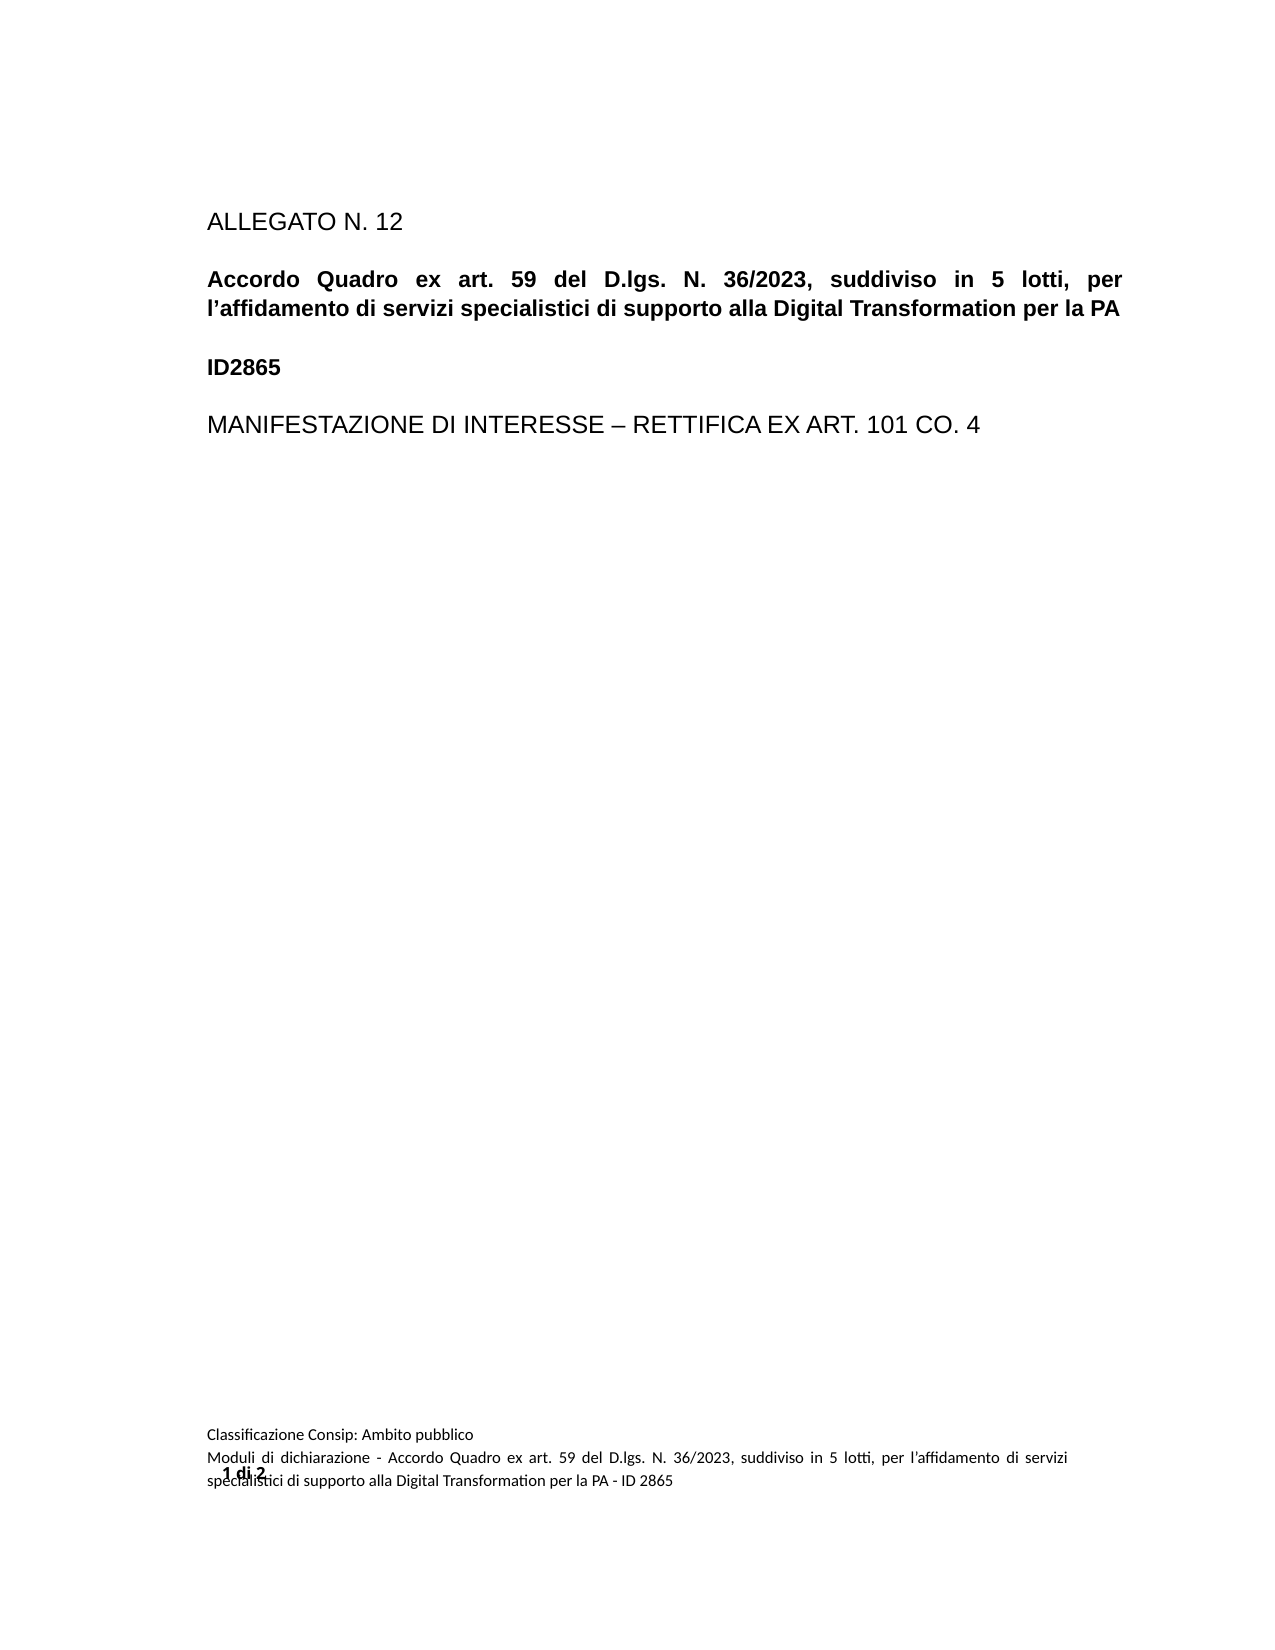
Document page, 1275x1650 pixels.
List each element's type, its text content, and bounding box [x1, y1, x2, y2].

text Accordo Quadro ex art. 59 del D.lgs. N. 36/2023, suddiviso in 5 lotti, per l’affidamento di servizi specialistici di supporto alla Digital Transformation per la PA [207, 264, 1124, 323]
text Manifestazione di interesse – rettifica ex art. 101 co. 4 [207, 410, 1068, 439]
text ID2865 [207, 352, 1124, 381]
text ALLEGATO n. 12 [207, 207, 1068, 236]
